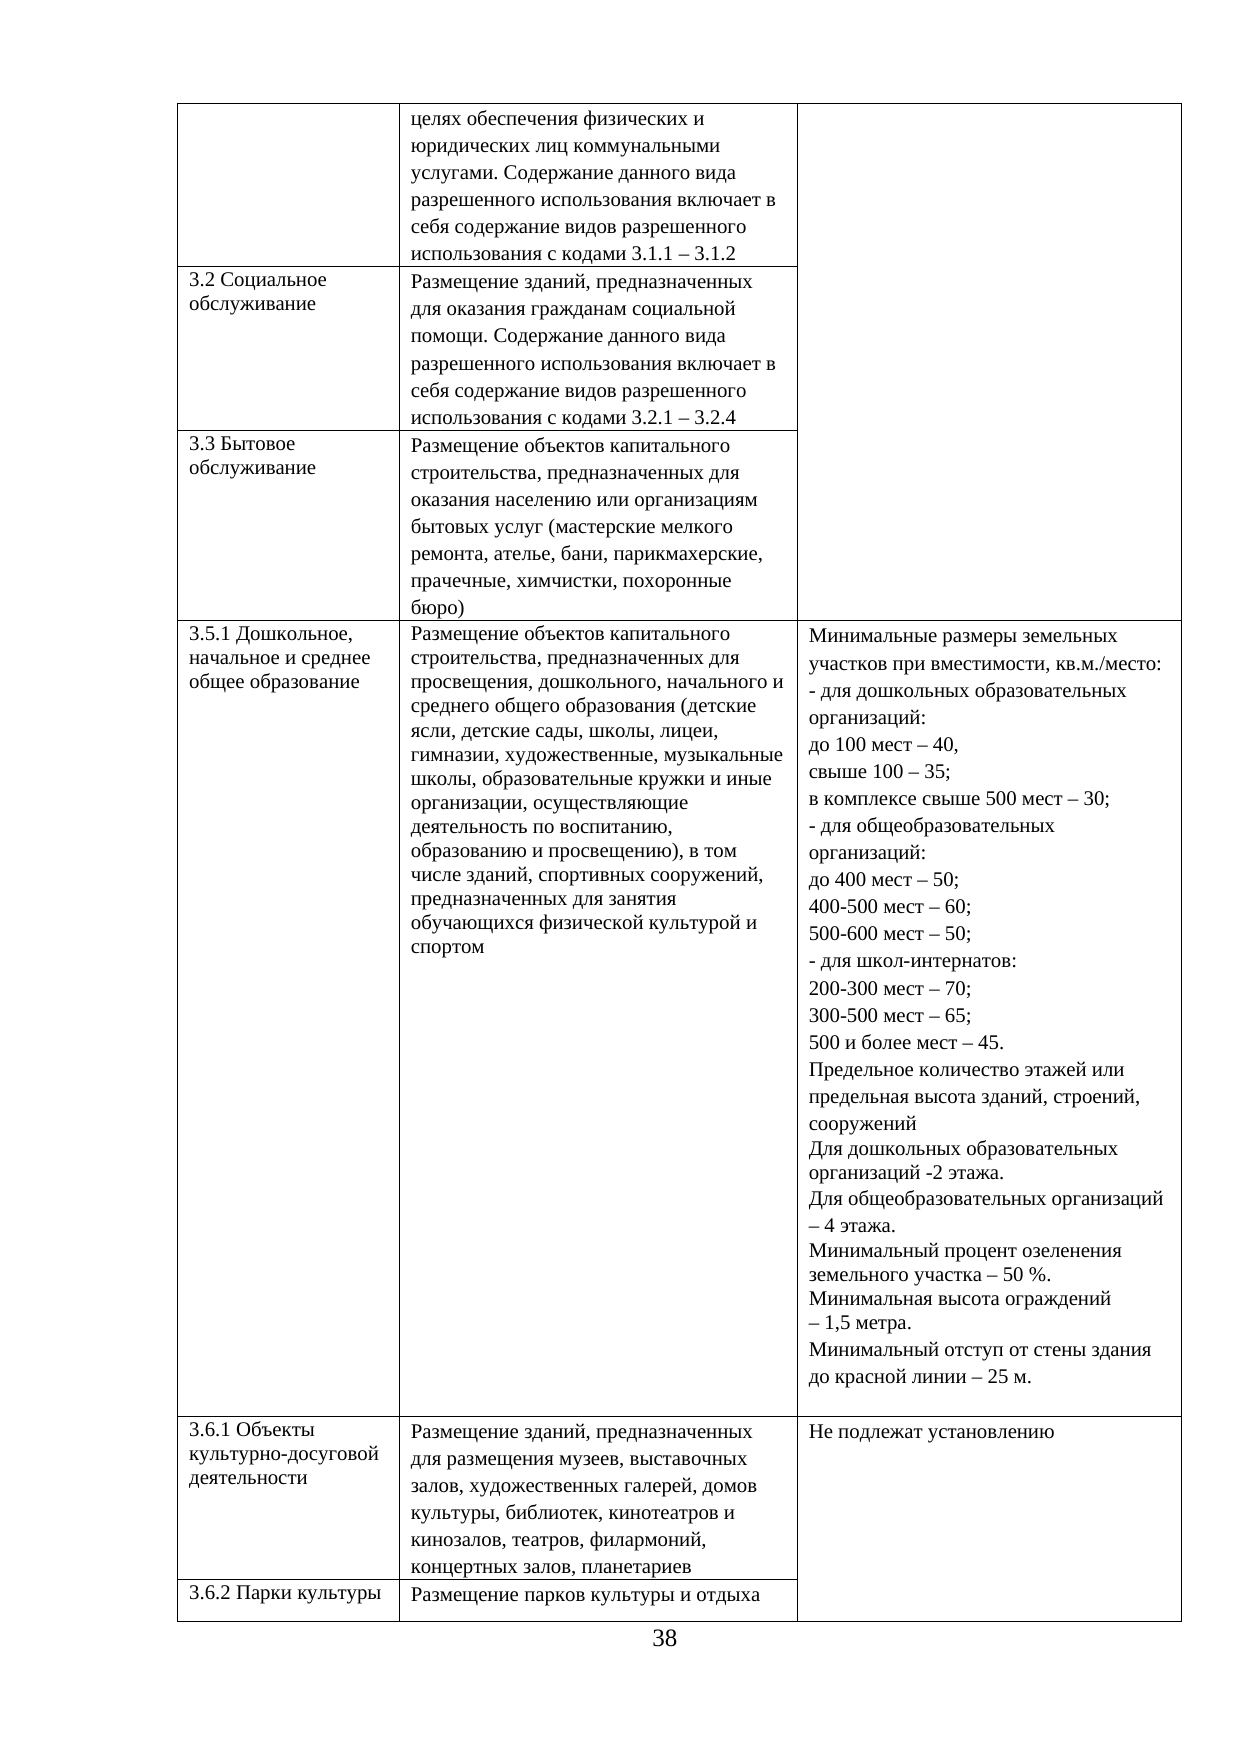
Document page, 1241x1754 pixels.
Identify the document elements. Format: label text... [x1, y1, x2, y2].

table_cell Размещение зданий, предназначенных для размещения музеев, выставочных залов, художественных галерей, домов культуры, библиотек, кинотеатров и кинозалов, театров, филармоний, концертных залов, планетариев [400, 1417, 797, 1579]
table_cell 3.5.1 Дошкольное, начальное и среднее общее образование [178, 621, 399, 1416]
table_cell Размещение зданий, предназначенных для оказания гражданам социальной помощи. Содержание данного вида разрешенного использования включает в себя содержание видов разрешенного использования с кодами 3.2.1 – 3.2.4 [400, 267, 797, 429]
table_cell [400, 1580, 797, 1621]
table_cell 3.2 Социальное обслуживание [178, 267, 399, 429]
table_cell Размещение объектов капитального строительства, предназначенных для оказания населению или организациям бытовых услуг (мастерские мелкого ремонта, ателье, бани, парикмахерские, прачечные, химчистки, похоронные бюро) [400, 431, 797, 620]
table_cell Минимальные размеры земельных участков при вместимости, кв.м./место: - для дошкольных образовательных организаций: до 100 мест – 40, свыше 100 – 35; в комплексе свыше 500 мест – 30; - для общеобразовательных организаций: до 400 мест – 50; 400-500 мест – 60; 500-600 мест – 50; - для школ-интернатов: 200-300 мест – 70; 300-500 мест – 65; 500 и более мест – 45. Предельное количество этажей или предельная высота зданий, строений, сооружений Для дошкольных образовательных организаций -2 этажа. Для общеобразовательных организаций – 4 этажа. Минимальный процент озеленения земельного участка – 50 %. Минимальная высота ограждений – 1,5 метра. Минимальный отступ от стены здания до красной линии – 25 м. [798, 621, 1181, 1416]
table_cell Не подлежат установлению [798, 1417, 1181, 1621]
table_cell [178, 1580, 399, 1621]
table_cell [178, 104, 399, 266]
table_cell Размещение объектов капитального строительства, предназначенных для просвещения, дошкольного, начального и среднего общего образования (детские ясли, детские сады, школы, лицеи, гимназии, художественные, музыкальные школы, образовательные кружки и иные организации, осуществляющие деятельность по воспитанию, образованию и просвещению), в том числе зданий, спортивных сооружений, предназначенных для занятия обучающихся физической культурой и спортом [400, 621, 797, 1416]
table_cell 3.3 Бытовое обслуживание [178, 431, 399, 620]
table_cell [400, 104, 797, 266]
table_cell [798, 104, 1181, 620]
table_cell 3.6.1 Объекты культурно-досуговой деятельности [178, 1417, 399, 1579]
